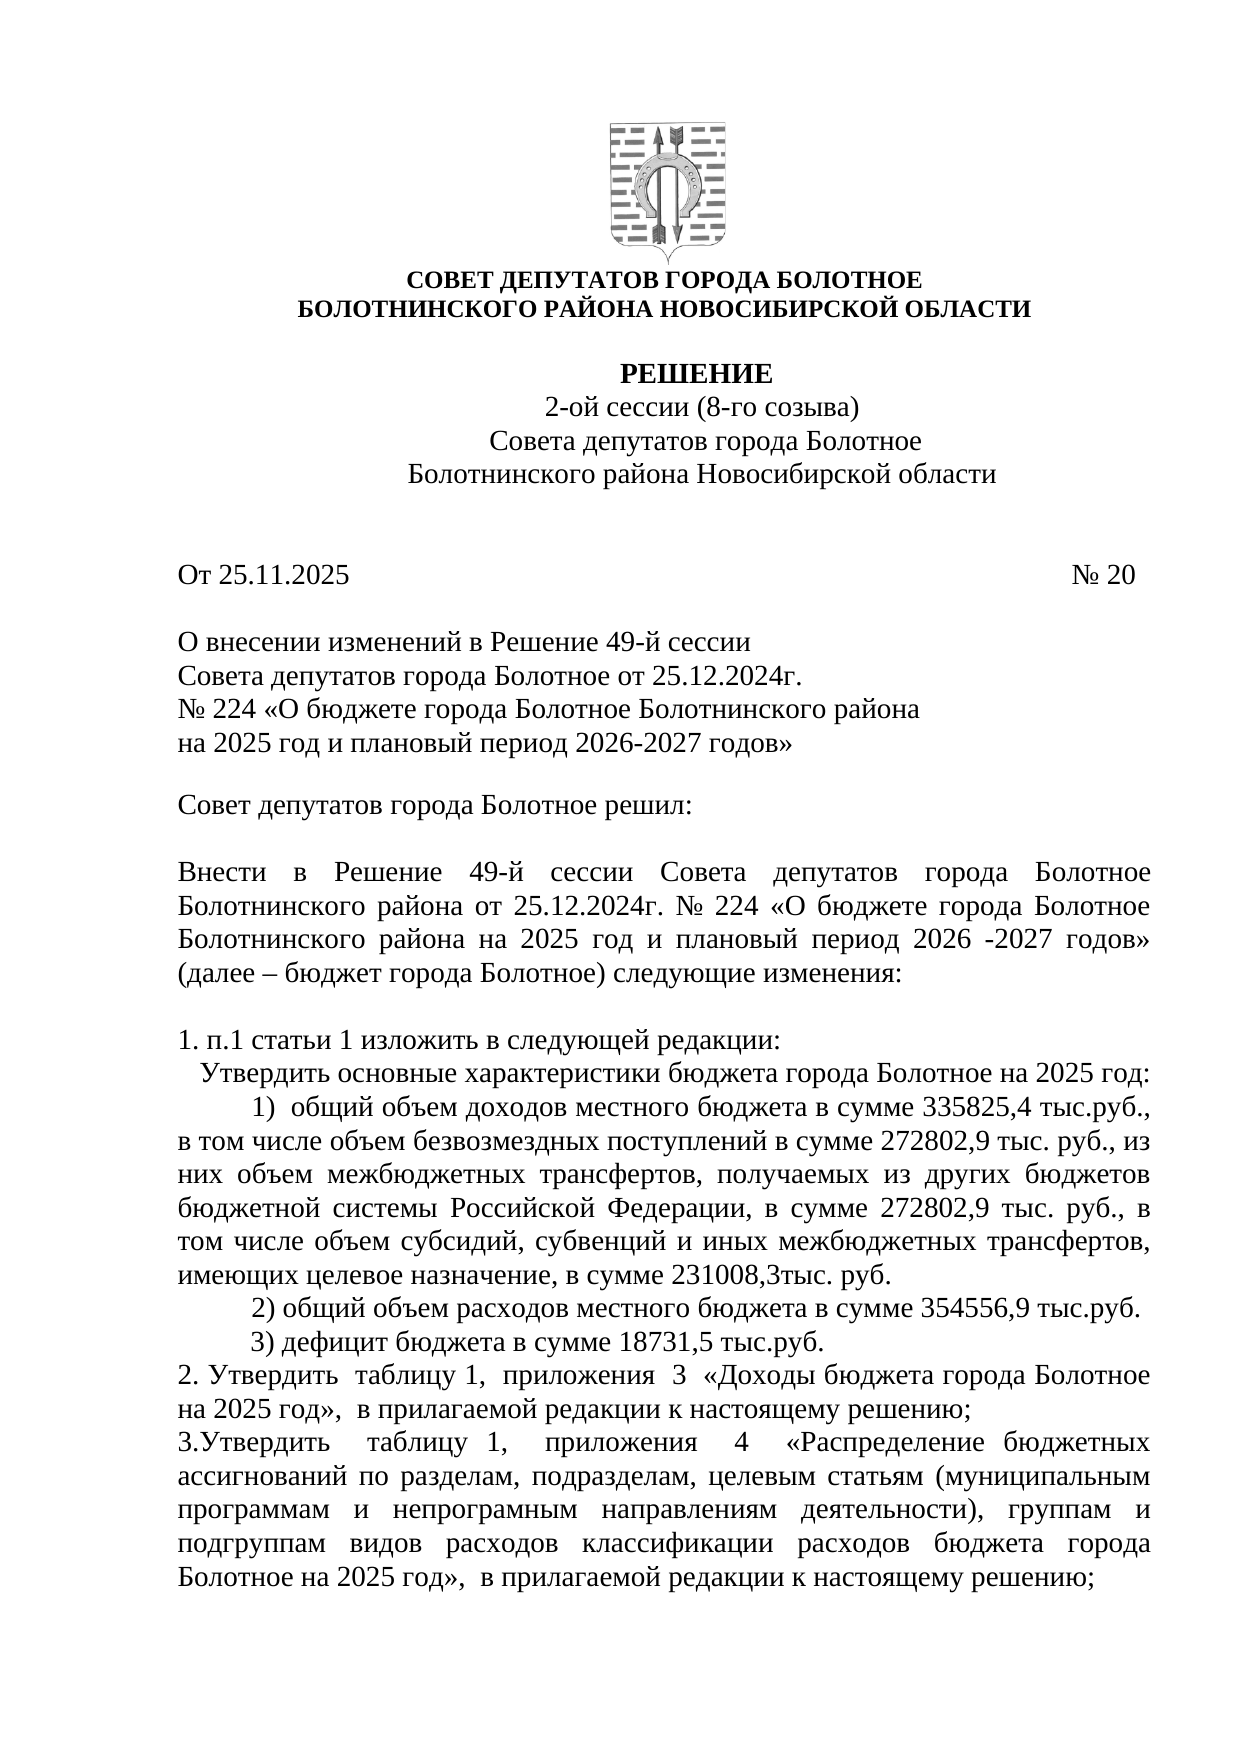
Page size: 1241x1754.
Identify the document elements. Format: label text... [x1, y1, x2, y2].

text 1. п.1 статьи 1 изложить в следующей редакции: [177, 1022, 1152, 1056]
picture [603, 118, 726, 265]
text РЕШЕНИЕ [546, 356, 1152, 389]
text Совет депутатов города Болотное решил: [177, 787, 1152, 821]
text БОЛОТНИНСКОГО РАЙОНА НОВОСИБИРСКОЙ ОБЛАСТИ [177, 294, 1152, 322]
text 2-ой сессии (8-го созыва) [177, 389, 1152, 423]
text Совета депутатов города Болотное от 25.12.2024г. [177, 658, 1152, 691]
text От 25.11.2025 № 20 [177, 557, 1152, 591]
text Болотнинского района Новосибирской области [177, 457, 1152, 490]
text № 224 «О бюджете города Болотное Болотнинского района [177, 691, 1152, 725]
text 1) общий объем доходов местного бюджета в сумме 335825,4 тыс.руб., в том числе объем безвозмездных поступлений в сумме 272802,9 тыс. руб., из них объем межбюджетных трансфертов, получаемых из других бюджетов бюджетной системы Российской Федерации, в сумме 272802,9 тыс. руб., в том числе объем субсидий, субвенций и иных межбюджетных трансфертов, имеющих целевое назначение, в сумме 231008,3тыс. руб. [177, 1089, 1152, 1290]
text СОВЕТ ДЕПУТАТОВ ГОРОДА БОЛОТНОЕ [177, 265, 1152, 294]
text О внесении изменений в Решение 49-й сессии [177, 624, 1152, 658]
text Внести в Решение 49-й сессии Совета депутатов города Болотное Болотнинского района от 25.12.2024г. № 224 «О бюджете города Болотное Болотнинского района на 2025 год и плановый период 2026 -2027 годов» (далее – бюджет города Болотное) следующие изменения: [177, 854, 1152, 988]
text на 2025 год и плановый период 2026-2027 годов» [177, 725, 1152, 758]
text Утвердить основные характеристики бюджета города Болотное на 2025 год: [177, 1056, 1152, 1089]
text Совета депутатов города Болотное [177, 423, 1152, 457]
text 2) общий объем расходов местного бюджета в сумме 354556,9 тыс.руб. [177, 1290, 1152, 1324]
text 2. Утвердить таблицу 1, приложения 3 «Доходы бюджета города Болотное на 2025 год», в прилагаемой редакции к настоящему решению; [177, 1357, 1152, 1424]
text 3) дефицит бюджета в сумме 18731,5 тыс.руб. [177, 1324, 1152, 1357]
text 3.Утвердить таблицу 1, приложения 4 «Распределение бюджетных ассигнований по разделам, подразделам, целевым статьям (муниципальным программам и непрограмным направлениям деятельности), группам и подгруппам видов расходов классификации расходов бюджета города Болотное на 2025 год», в прилагаемой редакции к настоящему решению; [177, 1424, 1152, 1592]
